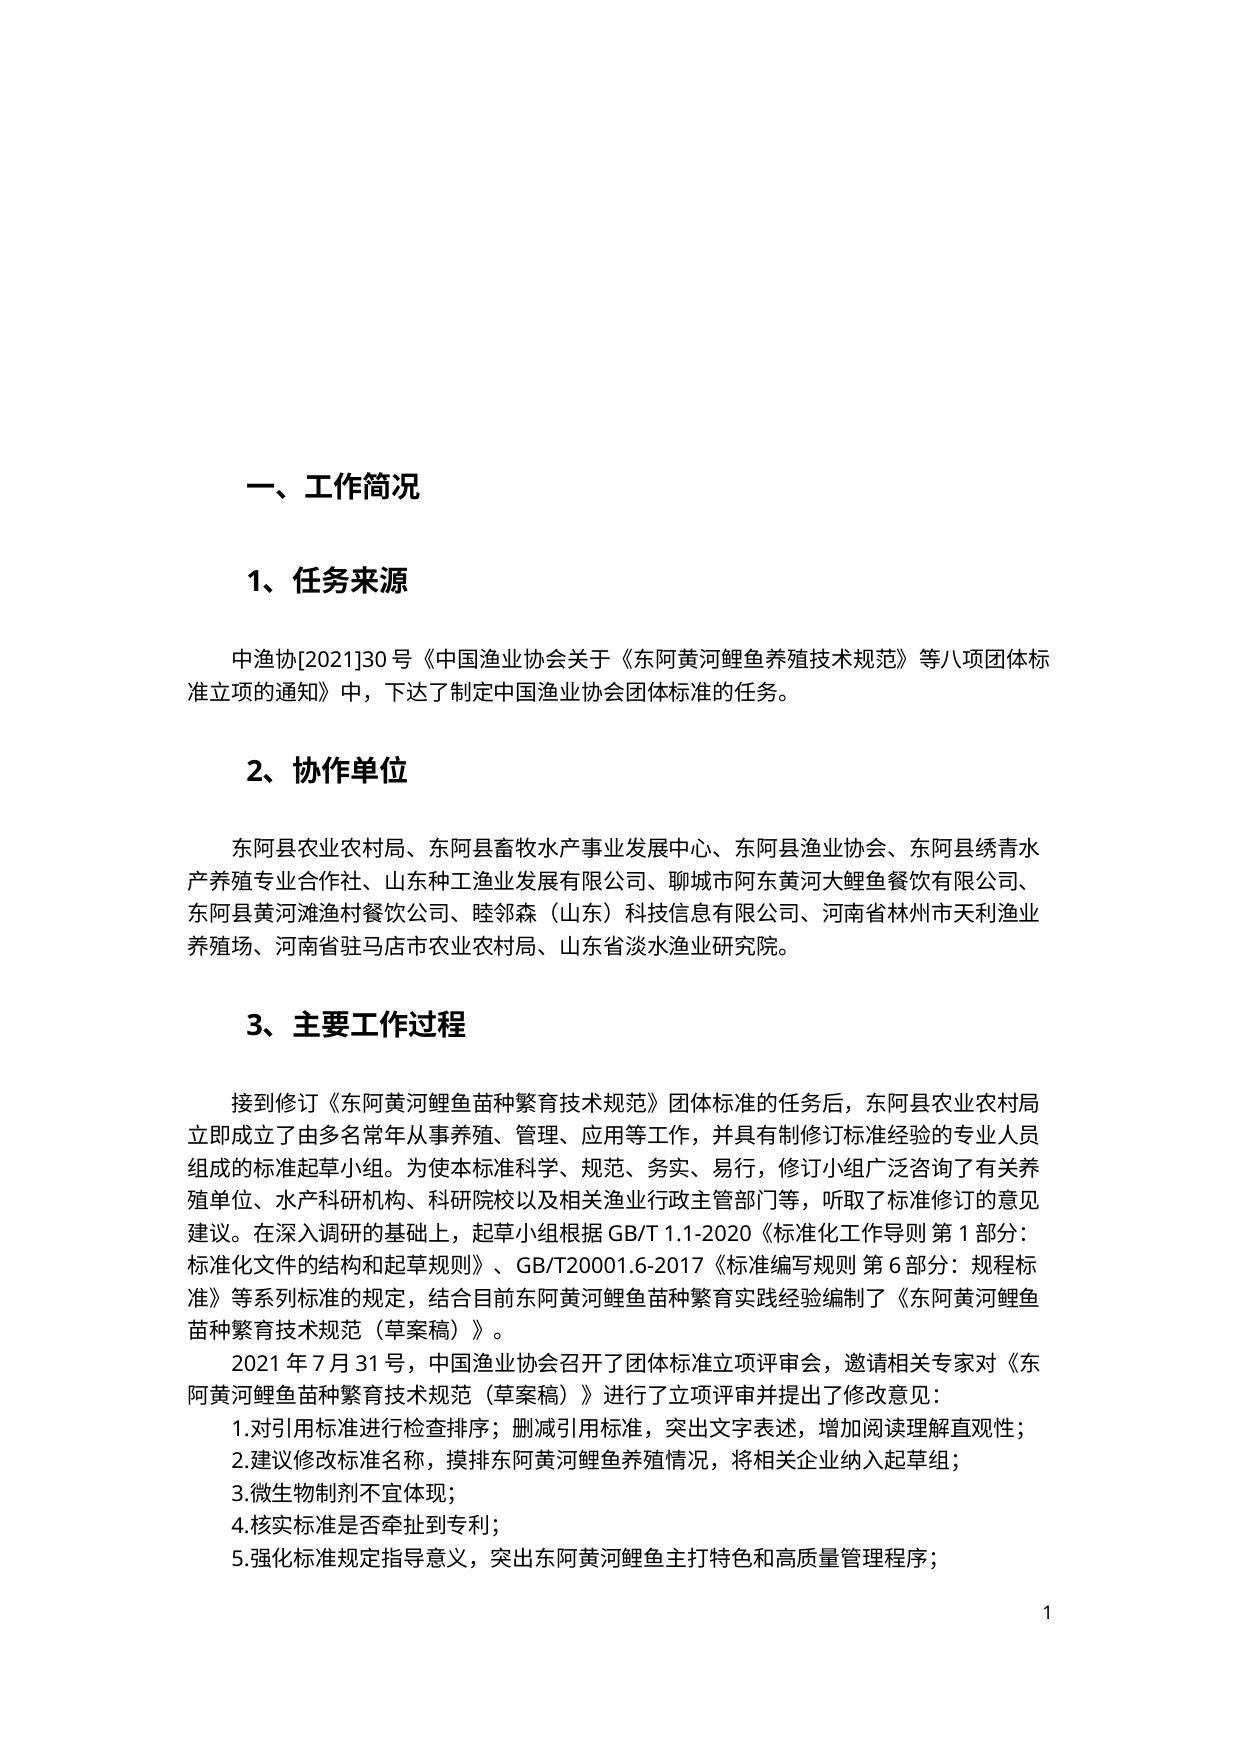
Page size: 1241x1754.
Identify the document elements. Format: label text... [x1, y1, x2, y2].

text 5.强化标准规定指导意义，突出东阿黄河鲤鱼主打特色和高质量管理程序； [187, 1540, 1053, 1573]
subtitle 主要工作过程 [187, 990, 1053, 1055]
text 东阿县农业农村局、东阿县畜牧水产事业发展中心、东阿县渔业协会、东阿县绣青水产养殖专业合作社、山东种工渔业发展有限公司、聊城市阿东黄河大鲤鱼餐饮有限公司、东阿县黄河滩渔村餐饮公司、睦邻森（山东）科技信息有限公司、河南省林州市天利渔业养殖场、河南省驻马店市农业农村局、山东省淡水渔业研究院。 [187, 831, 1053, 961]
text 2021年7月31号，中国渔业协会召开了团体标准立项评审会，邀请相关专家对《东阿黄河鲤鱼苗种繁育技术规范（草案稿）》进行了立项评审并提出了修改意见： [187, 1345, 1053, 1410]
text 接到修订《东阿黄河鲤鱼苗种繁育技术规范》团体标准的任务后，东阿县农业农村局立即成立了由多名常年从事养殖、管理、应用等工作，并具有制修订标准经验的专业人员组成的标准起草小组。为使本标准科学、规范、务实、易行，修订小组广泛咨询了有关养殖单位、水产科研机构、科研院校以及相关渔业行政主管部门等，听取了标准修订的意见建议。在深入调研的基础上，起草小组根据GB/T 1.1-2020《标准化工作导则 第1部分：标准化文件的结构和起草规则》、GB/T20001.6-2017《标准编写规则 第6部分：规程标准》等系列标准的规定，结合目前东阿黄河鲤鱼苗种繁育实践经验编制了《东阿黄河鲤鱼苗种繁育技术规范（草案稿）》。 [187, 1085, 1053, 1345]
text 2.建议修改标准名称，摸排东阿黄河鲤鱼养殖情况，将相关企业纳入起草组； [187, 1443, 1053, 1475]
text 3.微生物制剂不宜体现； [187, 1475, 1053, 1508]
subtitle 协作单位 [187, 736, 1053, 801]
text 1.对引用标准进行检查排序；删减引用标准，突出文字表述，增加阅读理解直观性； [187, 1410, 1053, 1443]
subtitle 任务来源 [187, 546, 1053, 611]
text 4.核实标准是否牵扯到专利； [187, 1508, 1053, 1540]
list 工作简况 [187, 452, 1053, 517]
text 中渔协[2021]30号《中国渔业协会关于《东阿黄河鲤鱼养殖技术规范》等八项团体标准立项的通知》中，下达了制定中国渔业协会团体标准的任务。 [187, 642, 1053, 707]
